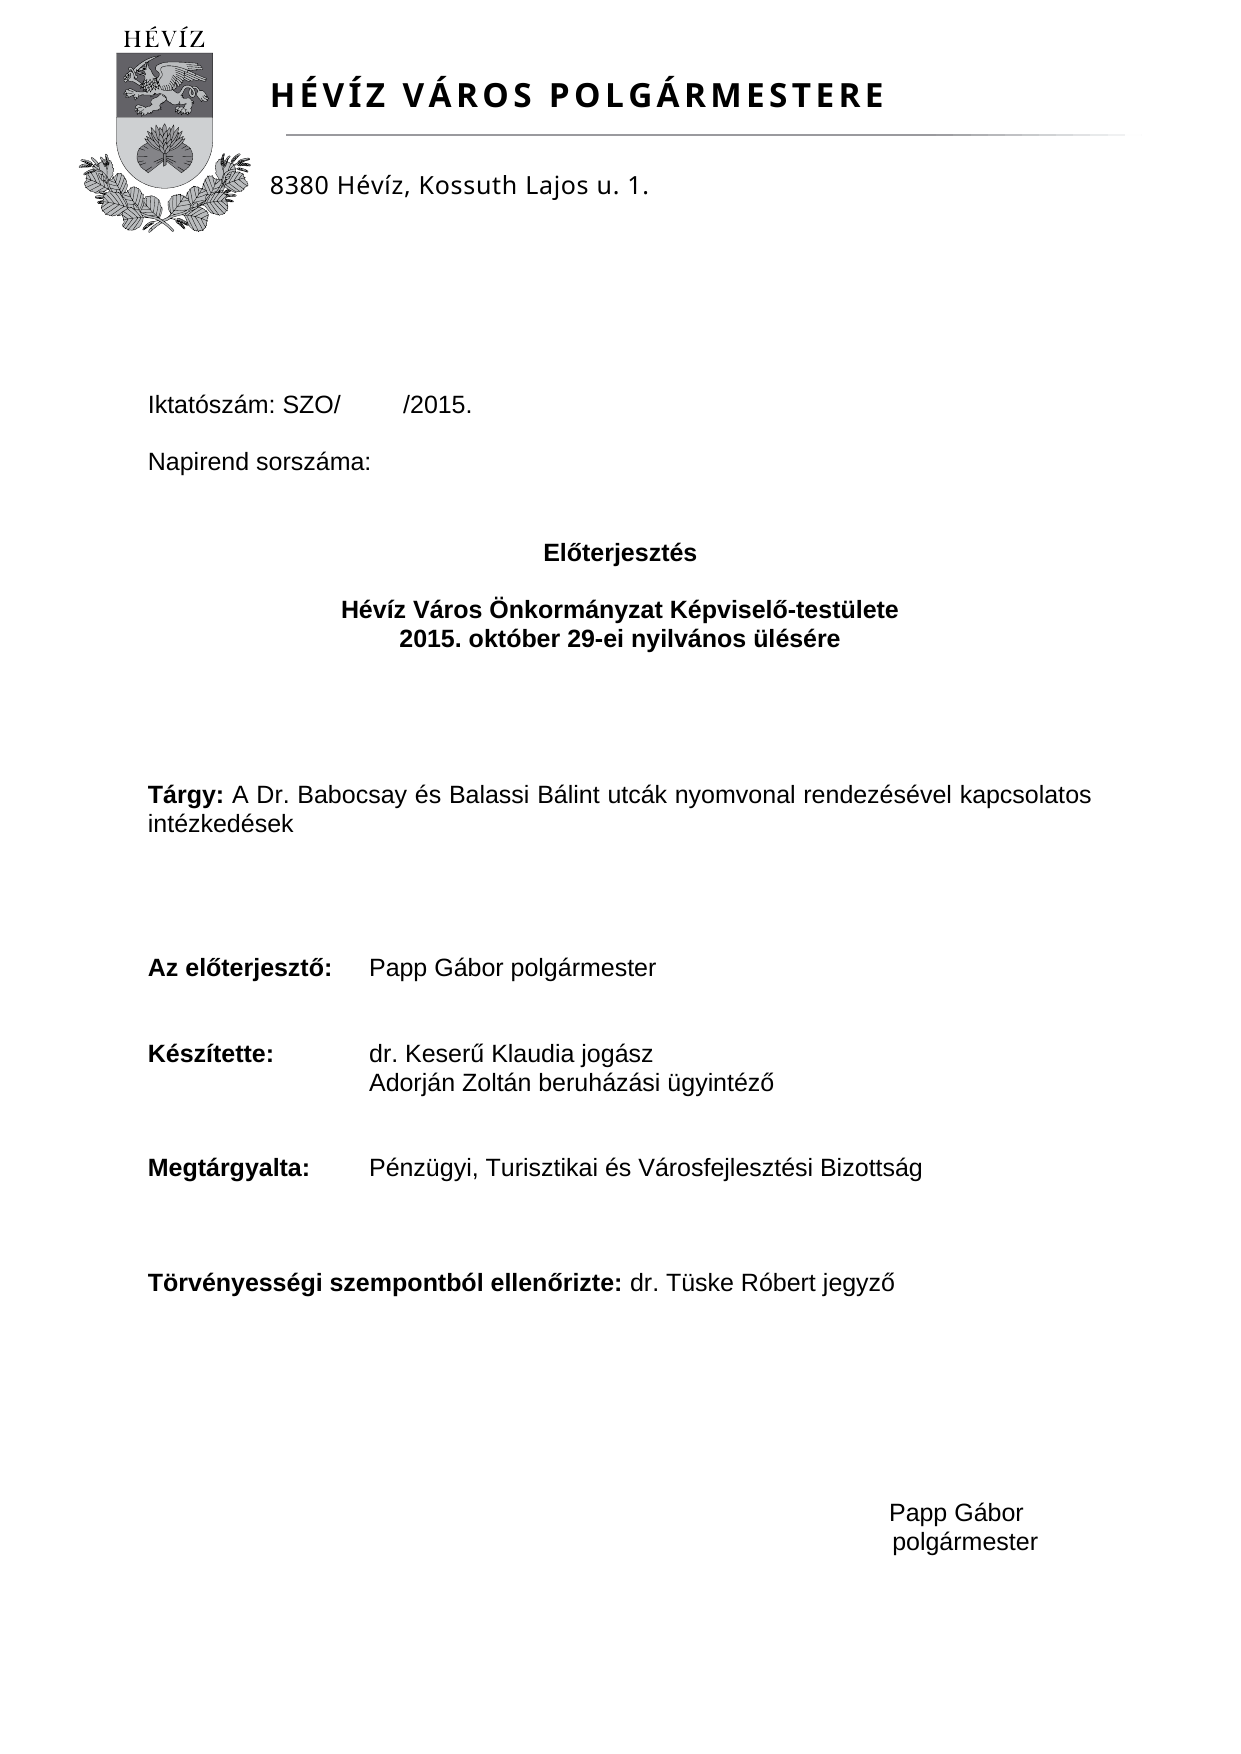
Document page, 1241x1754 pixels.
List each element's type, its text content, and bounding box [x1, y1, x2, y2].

text Készítette: dr. Keserű Klaudia jogász [148, 1039, 1093, 1068]
text Iktatószám: SZO/ /2015. [148, 389, 1093, 418]
text Napirend sorszáma: [148, 447, 1093, 476]
text Az előterjesztő: polgármester [148, 953, 1093, 982]
text Törvényességi szempontból ellenőrizte: dr. Tüske Róbert jegyző [148, 1268, 1093, 1297]
text HÉVÍZ VÁROS POLGÁRMESTERE [213, 72, 1093, 117]
text Megtárgyalta: Pénzügyi, Turisztikai és Városfejlesztési Bizottság [148, 1153, 1093, 1182]
text Tárgy: A Dr. Babocsay és Balassi Bálint utcák nyomvonal rendezésével kapcsolatos intézkedések [148, 780, 1093, 838]
text Papp Gábor [148, 1498, 1093, 1526]
text 8380 Hévíz, Kossuth Lajos u. 1. [148, 168, 217, 202]
text polgármester [148, 1526, 1093, 1555]
text Adorján Zoltán beruházási ügyintéző [148, 1068, 1093, 1097]
text Előterjesztés [148, 538, 1093, 566]
text Hévíz Város Önkormányzat Képviselő-testülete [148, 595, 1093, 624]
text 8380 Hévíz, Kossuth Lajos u. 1. [227, 168, 1093, 202]
text 2015. október 29-ei nyilvános ülésére [148, 624, 1093, 653]
